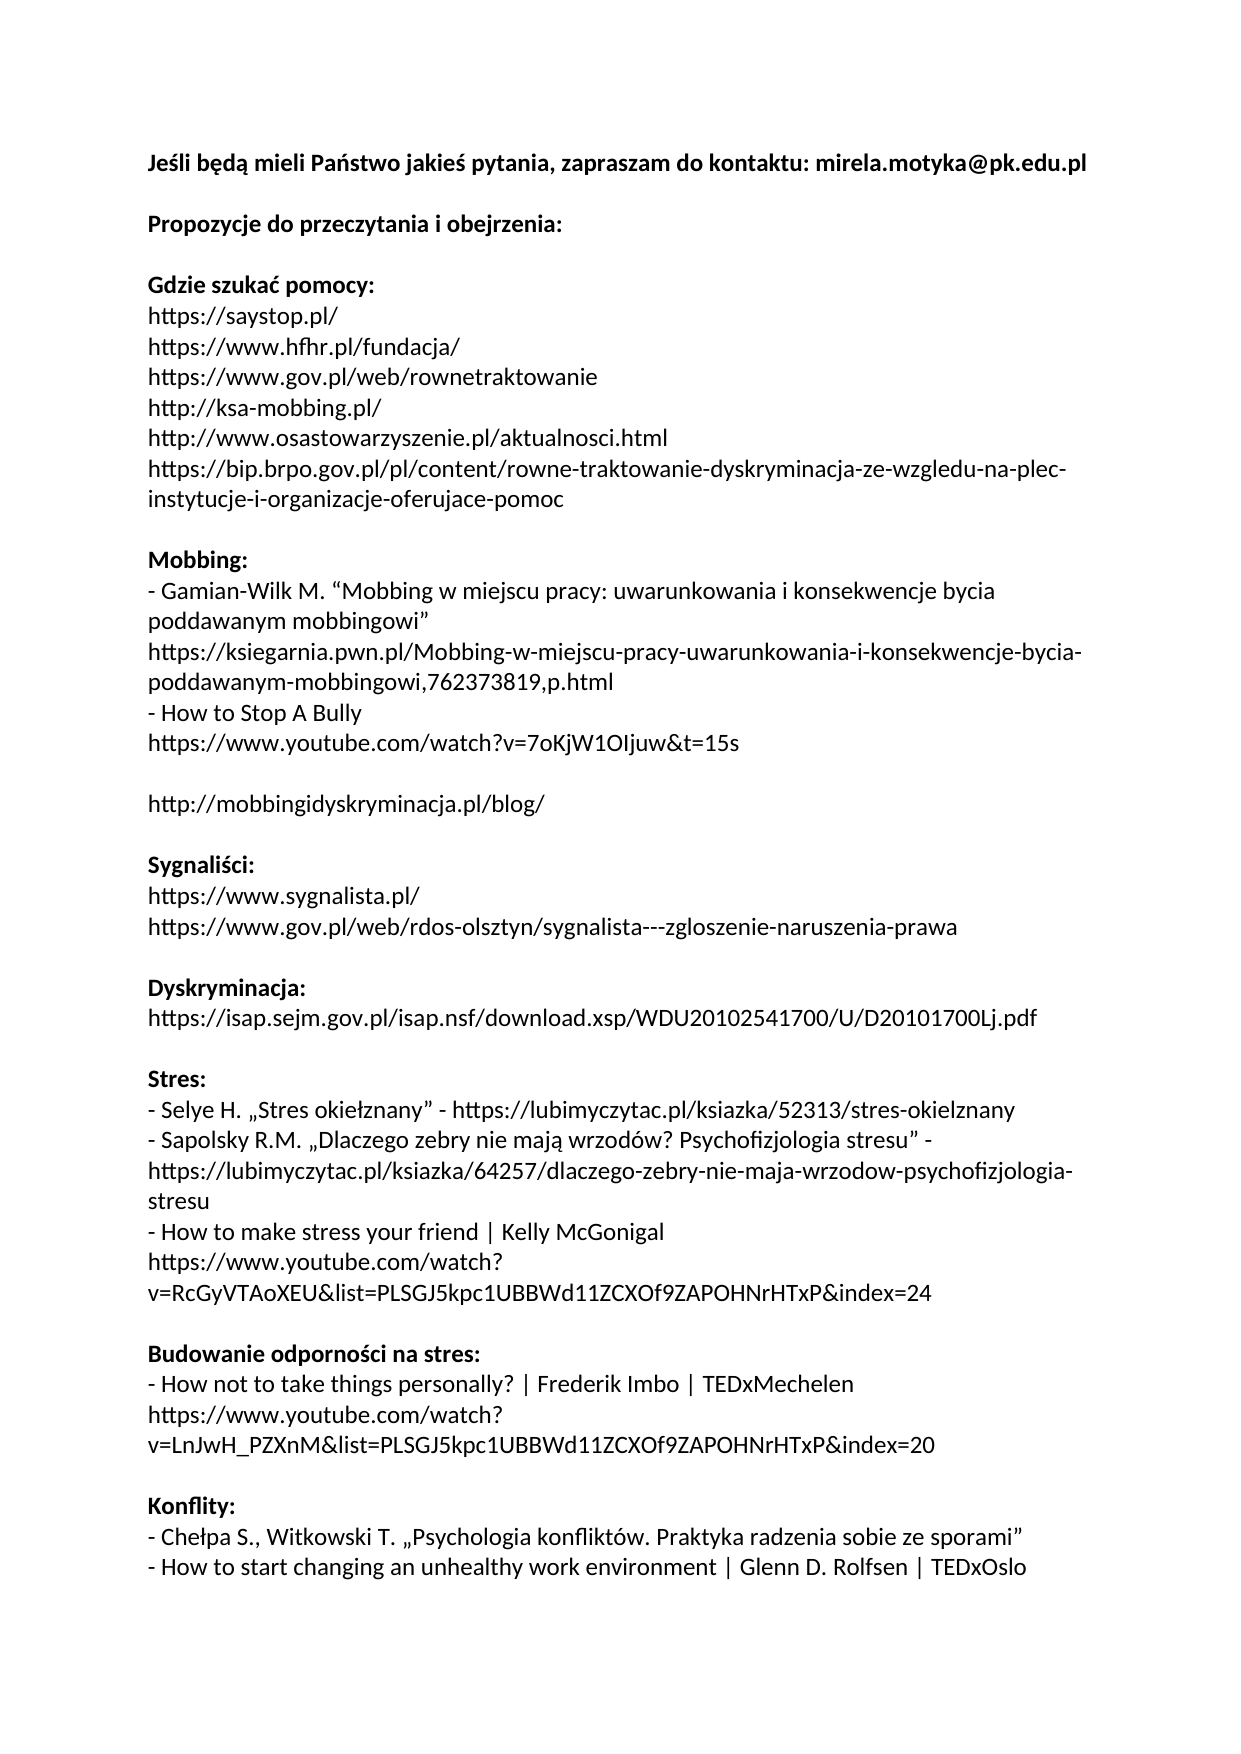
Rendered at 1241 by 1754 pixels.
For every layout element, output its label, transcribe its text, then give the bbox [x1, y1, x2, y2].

text https://isap.sejm.gov.pl/isap.nsf/download.xsp/WDU20102541700/U/D20101700Lj.pdf [148, 1002, 1093, 1033]
text - Selye H. „Stres okiełznany” - https://lubimyczytac.pl/ksiazka/52313/stres-okielznany [148, 1094, 1093, 1124]
text - How to start changing an unhealthy work environment | Glenn D. Rolfsen | TEDxOslo [148, 1552, 1093, 1582]
text Stres: [148, 1063, 1093, 1094]
text http://www.osastowarzyszenie.pl/aktualnosci.html [148, 422, 1093, 453]
text https://bip.brpo.gov.pl/pl/content/rowne-traktowanie-dyskryminacja-ze-wzgledu-na-plec-instytucje-i-organizacje-oferujace-pomoc [148, 453, 1093, 514]
text - How to make stress your friend | Kelly McGonigal [148, 1216, 1093, 1246]
text https://www.hfhr.pl/fundacja/ [148, 331, 1093, 361]
text https://www.gov.pl/web/rownetraktowanie [148, 361, 1093, 392]
text https://saystop.pl/ [148, 300, 1093, 331]
text Dyskryminacja: [148, 972, 1093, 1002]
text Jeśli będą mieli Państwo jakieś pytania, zapraszam do kontaktu: mirela.motyka@pk.edu.pl [148, 148, 1093, 178]
text https://ksiegarnia.pwn.pl/Mobbing-w-miejscu-pracy-uwarunkowania-i-konsekwencje-bycia-poddawanym-mobbingowi,762373819,p.html [148, 636, 1093, 697]
text Sygnaliści: [148, 849, 1093, 880]
text Konflity: [148, 1491, 1093, 1521]
text Propozycje do przeczytania i obejrzenia: [148, 209, 1093, 239]
text - Gamian-Wilk M. “Mobbing w miejscu pracy: uwarunkowania i konsekwencje bycia poddawanym mobbingowi” [148, 575, 1093, 636]
text https://www.gov.pl/web/rdos-olsztyn/sygnalista---zgloszenie-naruszenia-prawa [148, 911, 1093, 941]
text https://www.sygnalista.pl/ [148, 880, 1093, 911]
text https://www.youtube.com/watch?v=7oKjW1OIjuw&t=15s [148, 727, 1093, 758]
text Budowanie odporności na stres: [148, 1338, 1093, 1368]
text - How not to take things personally? | Frederik Imbo | TEDxMechelen https://www.youtube.com/watch?v=LnJwH_PZXnM&list=PLSGJ5kpc1UBBWd11ZCXOf9ZAPOHNrHTxP&index=20 [148, 1368, 1093, 1460]
text - Sapolsky R.M. „Dlaczego zebry nie mają wrzodów? Psychofizjologia stresu” - https://lubimyczytac.pl/ksiazka/64257/dlaczego-zebry-nie-maja-wrzodow-psychofizjologia-stresu [148, 1124, 1093, 1216]
text http://mobbingidyskryminacja.pl/blog/ [148, 788, 1093, 819]
text Mobbing: [148, 544, 1093, 575]
text Gdzie szukać pomocy: [148, 270, 1093, 300]
text https://www.youtube.com/watch?v=RcGyVTAoXEU&list=PLSGJ5kpc1UBBWd11ZCXOf9ZAPOHNrHTxP&index=24 [148, 1246, 1093, 1307]
text - Chełpa S., Witkowski T. „Psychologia konfliktów. Praktyka radzenia sobie ze sporami” [148, 1521, 1093, 1552]
text - How to Stop A Bully [148, 697, 1093, 727]
text http://ksa-mobbing.pl/ [148, 392, 1093, 422]
